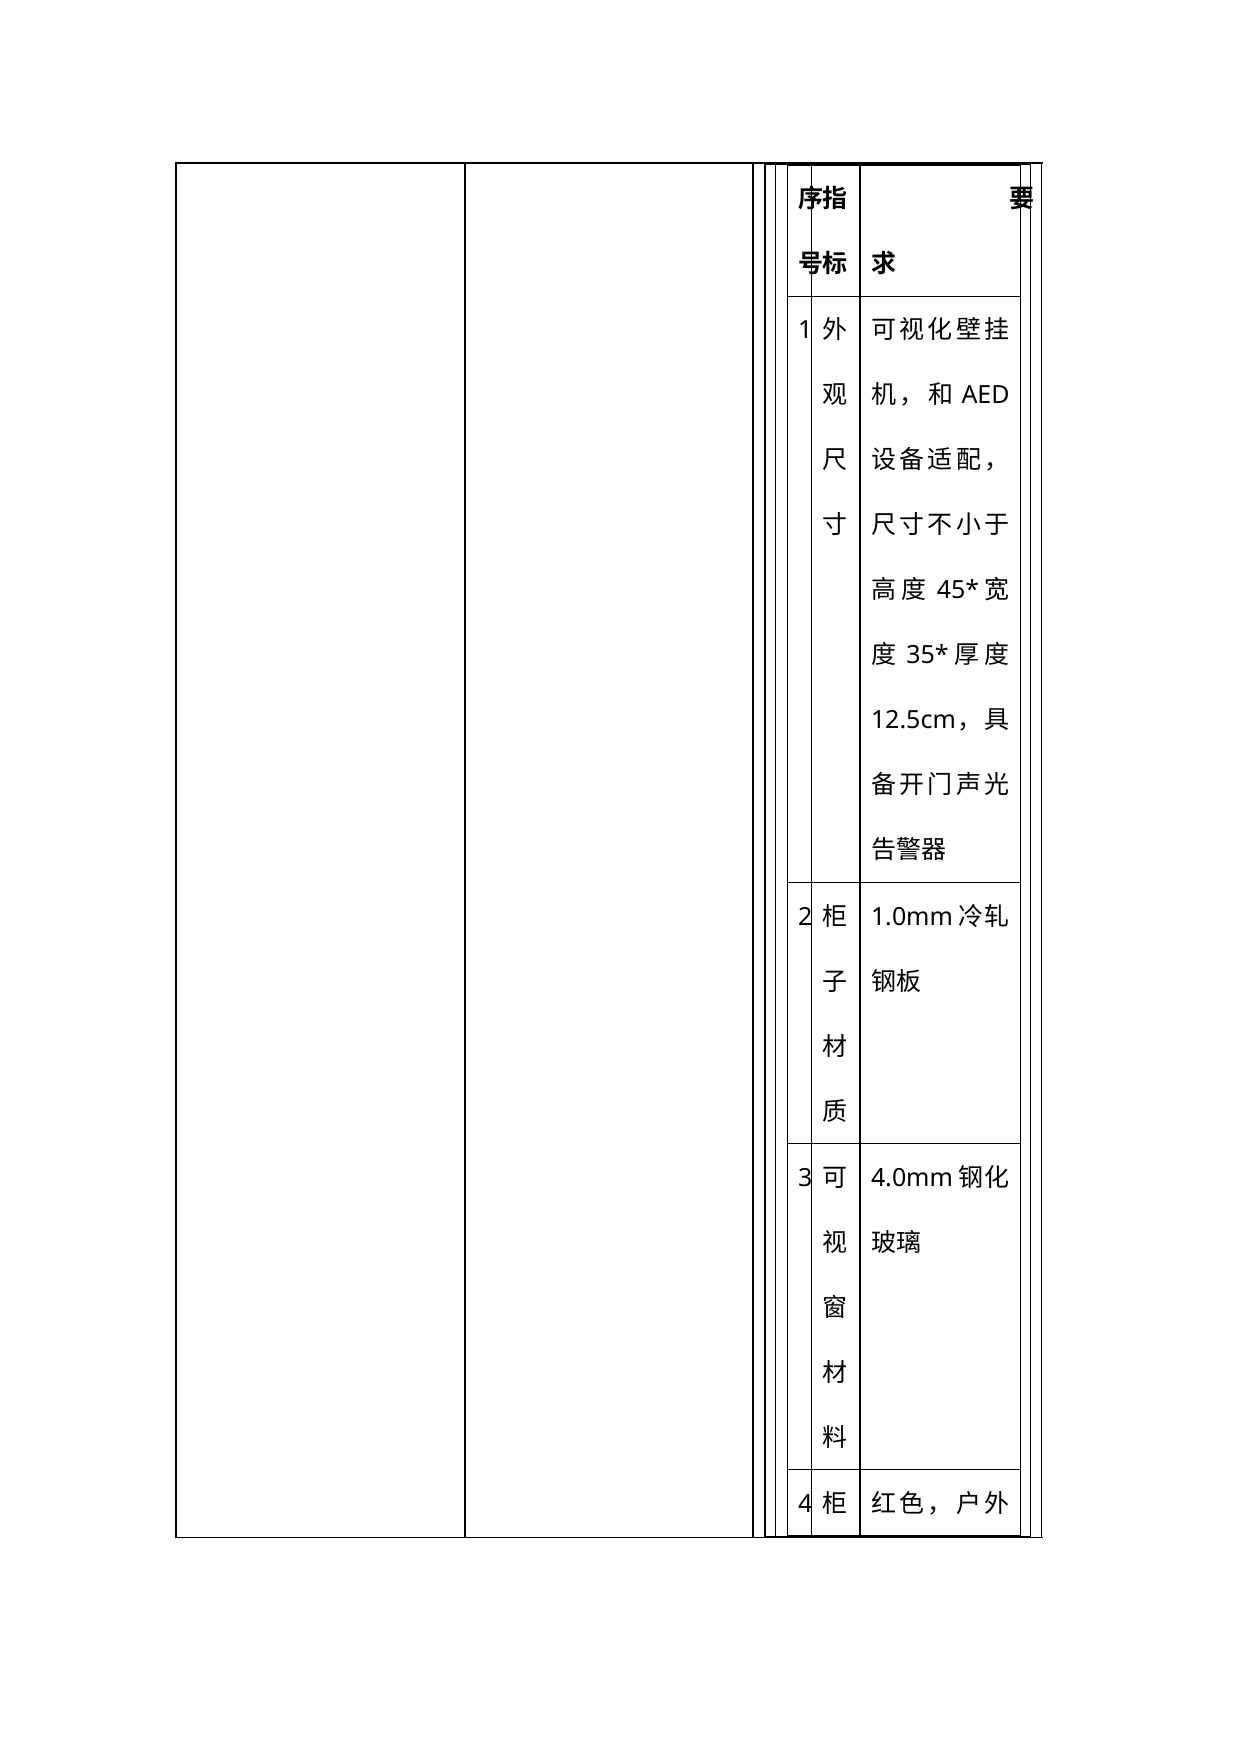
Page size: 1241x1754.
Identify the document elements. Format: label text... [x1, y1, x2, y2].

table_cell [812, 1144, 859, 1469]
table_cell [801, 1498, 807, 1506]
table_cell [766, 165, 775, 1536]
table_cell [776, 165, 787, 1536]
table_cell [788, 1144, 811, 1469]
table_cell [861, 883, 1020, 1143]
table_cell [861, 1144, 1020, 1469]
table_cell [1021, 207, 1030, 1536]
table_cell [788, 166, 811, 296]
table_cell [812, 297, 859, 882]
table_cell [861, 297, 1020, 882]
table_cell [754, 164, 764, 1537]
table_cell [812, 166, 859, 296]
table_cell [1021, 165, 1030, 187]
table_cell [788, 1470, 811, 1535]
table_cell [466, 164, 752, 1537]
table_cell [788, 883, 811, 1143]
table_cell [812, 1470, 859, 1535]
table_cell [812, 883, 859, 1143]
table_cell 1 [177, 164, 464, 1537]
table_cell [788, 297, 811, 882]
table_cell [861, 166, 1020, 296]
table_cell [1031, 164, 1041, 1537]
table_cell [861, 1470, 1020, 1535]
